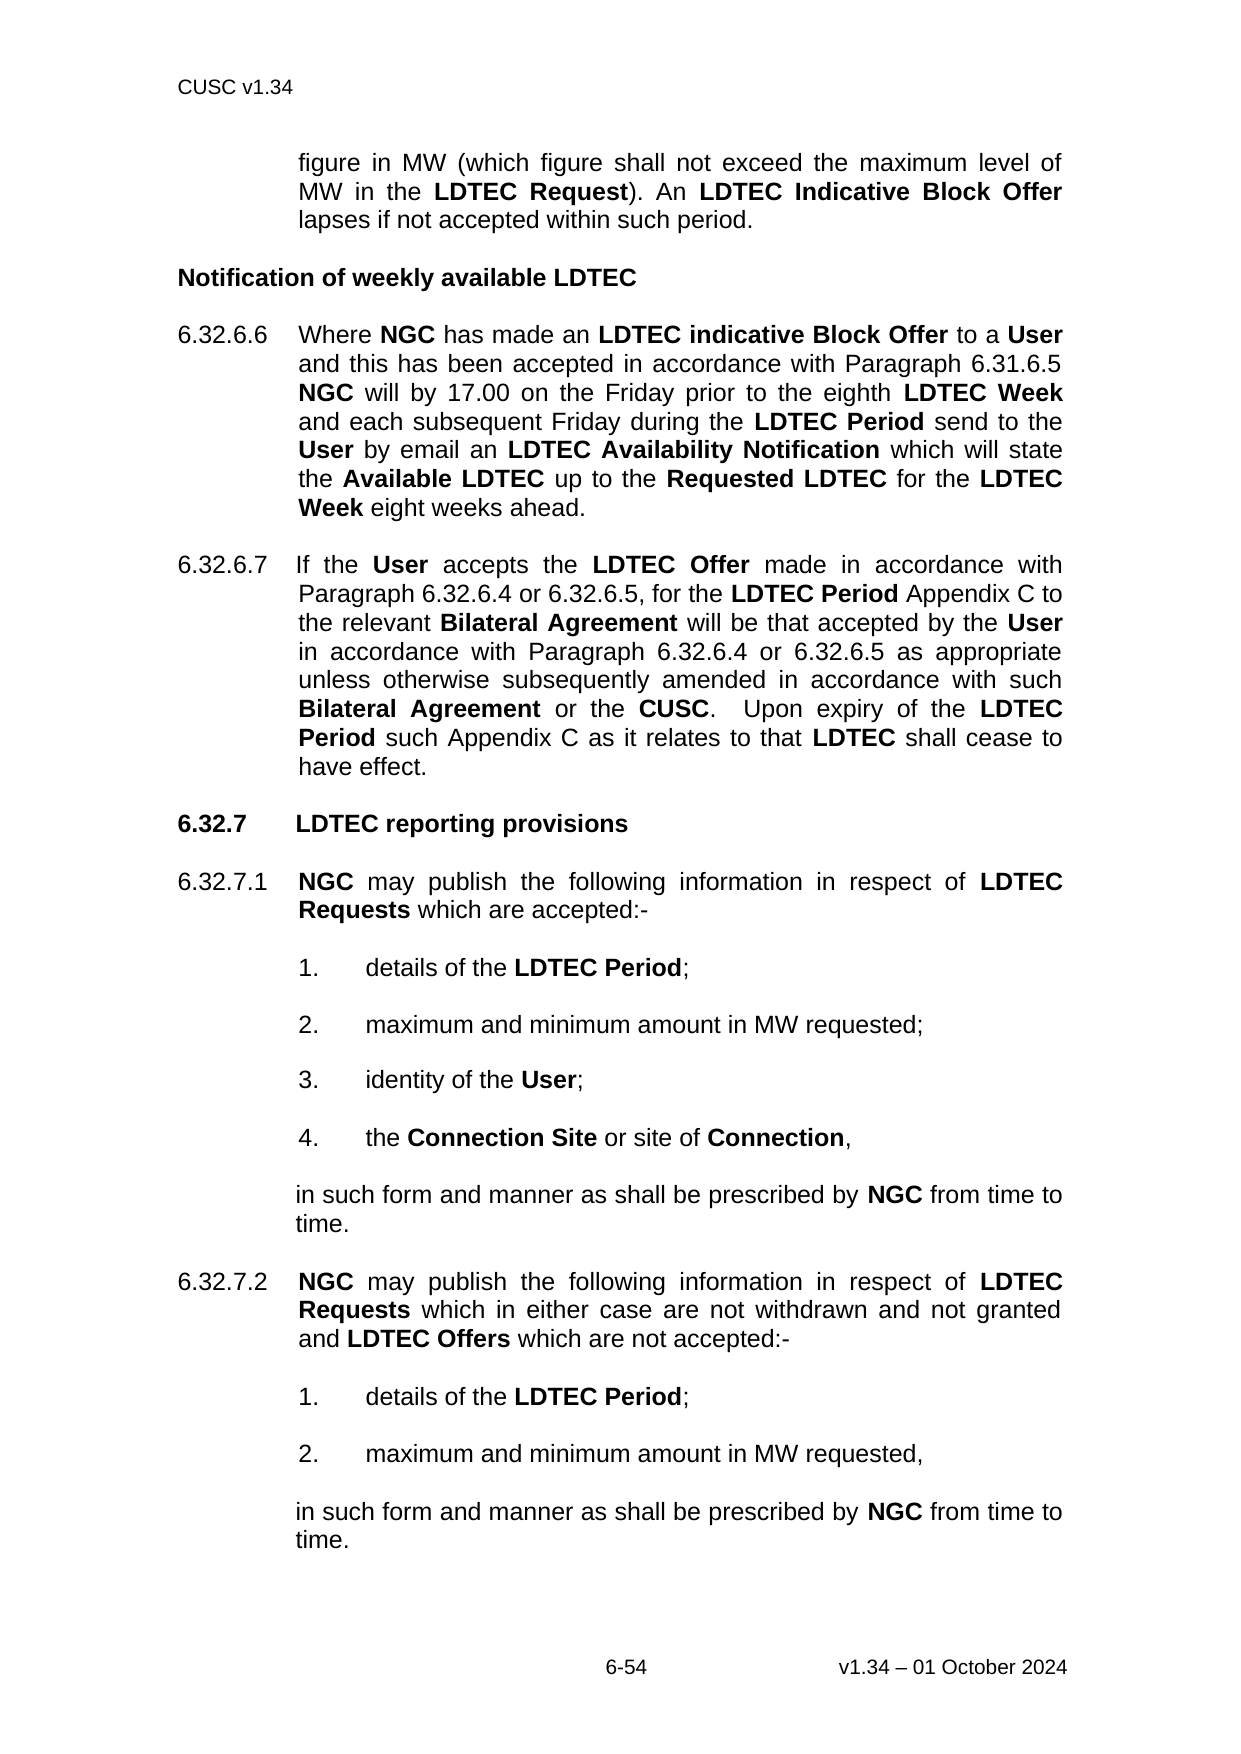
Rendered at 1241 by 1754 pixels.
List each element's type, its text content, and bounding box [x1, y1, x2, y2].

text 2. maximum and minimum amount in MW requested, [177, 1439, 1063, 1468]
text 3. identity of the User; [177, 1065, 1063, 1094]
text 2. maximum and minimum amount in MW requested; [177, 1010, 1063, 1039]
text in such form and manner as shall be prescribed by NGC from time to time. [177, 1497, 1063, 1554]
text 4. the Connection Site or site of Connection, [177, 1123, 1063, 1152]
text 6.32.6.6 Where NGC has made an LDTEC indicative Block Offer to a User and this has been accepted in accordance with Paragraph 6.31.6.5 NGC will by 17.00 on the Friday prior to the eighth LDTEC Week and each subsequent Friday during the LDTEC Period send to the User by email an LDTEC Availability Notification which will state the Available LDTEC up to the Requested LDTEC for the LDTEC Week eight weeks ahead. [177, 320, 1063, 521]
text 1. details of the LDTEC Period; [150, 953, 1063, 981]
text Notification of weekly available LDTEC [177, 263, 1063, 291]
text 6.32.7.1 NGC may publish the following information in respect of LDTEC Requests which are accepted:- [177, 866, 1063, 924]
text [177, 148, 1063, 234]
text 6.32.6.7 If the User accepts the LDTEC Offer made in accordance with Paragraph 6.32.6.4 or 6.32.6.5, for the LDTEC Period Appendix C to the relevant Bilateral Agreement will be that accepted by the User in accordance with Paragraph 6.32.6.4 or 6.32.6.5 as appropriate unless otherwise subsequently amended in accordance with such Bilateral Agreement or the CUSC. Upon expiry of the LDTEC Period such Appendix C as it relates to that LDTEC shall cease to have effect. [177, 550, 1063, 780]
text 6.32.7.2 NGC may publish the following information in respect of LDTEC Requests which in either case are not withdrawn and not granted and LDTEC Offers which are not accepted:- [177, 1267, 1063, 1353]
text 1. details of the LDTEC Period; [177, 1382, 1063, 1410]
text in such form and manner as shall be prescribed by NGC from time to time. [177, 1180, 1063, 1238]
text 6.32.7 LDTEC reporting provisions [177, 809, 1063, 838]
